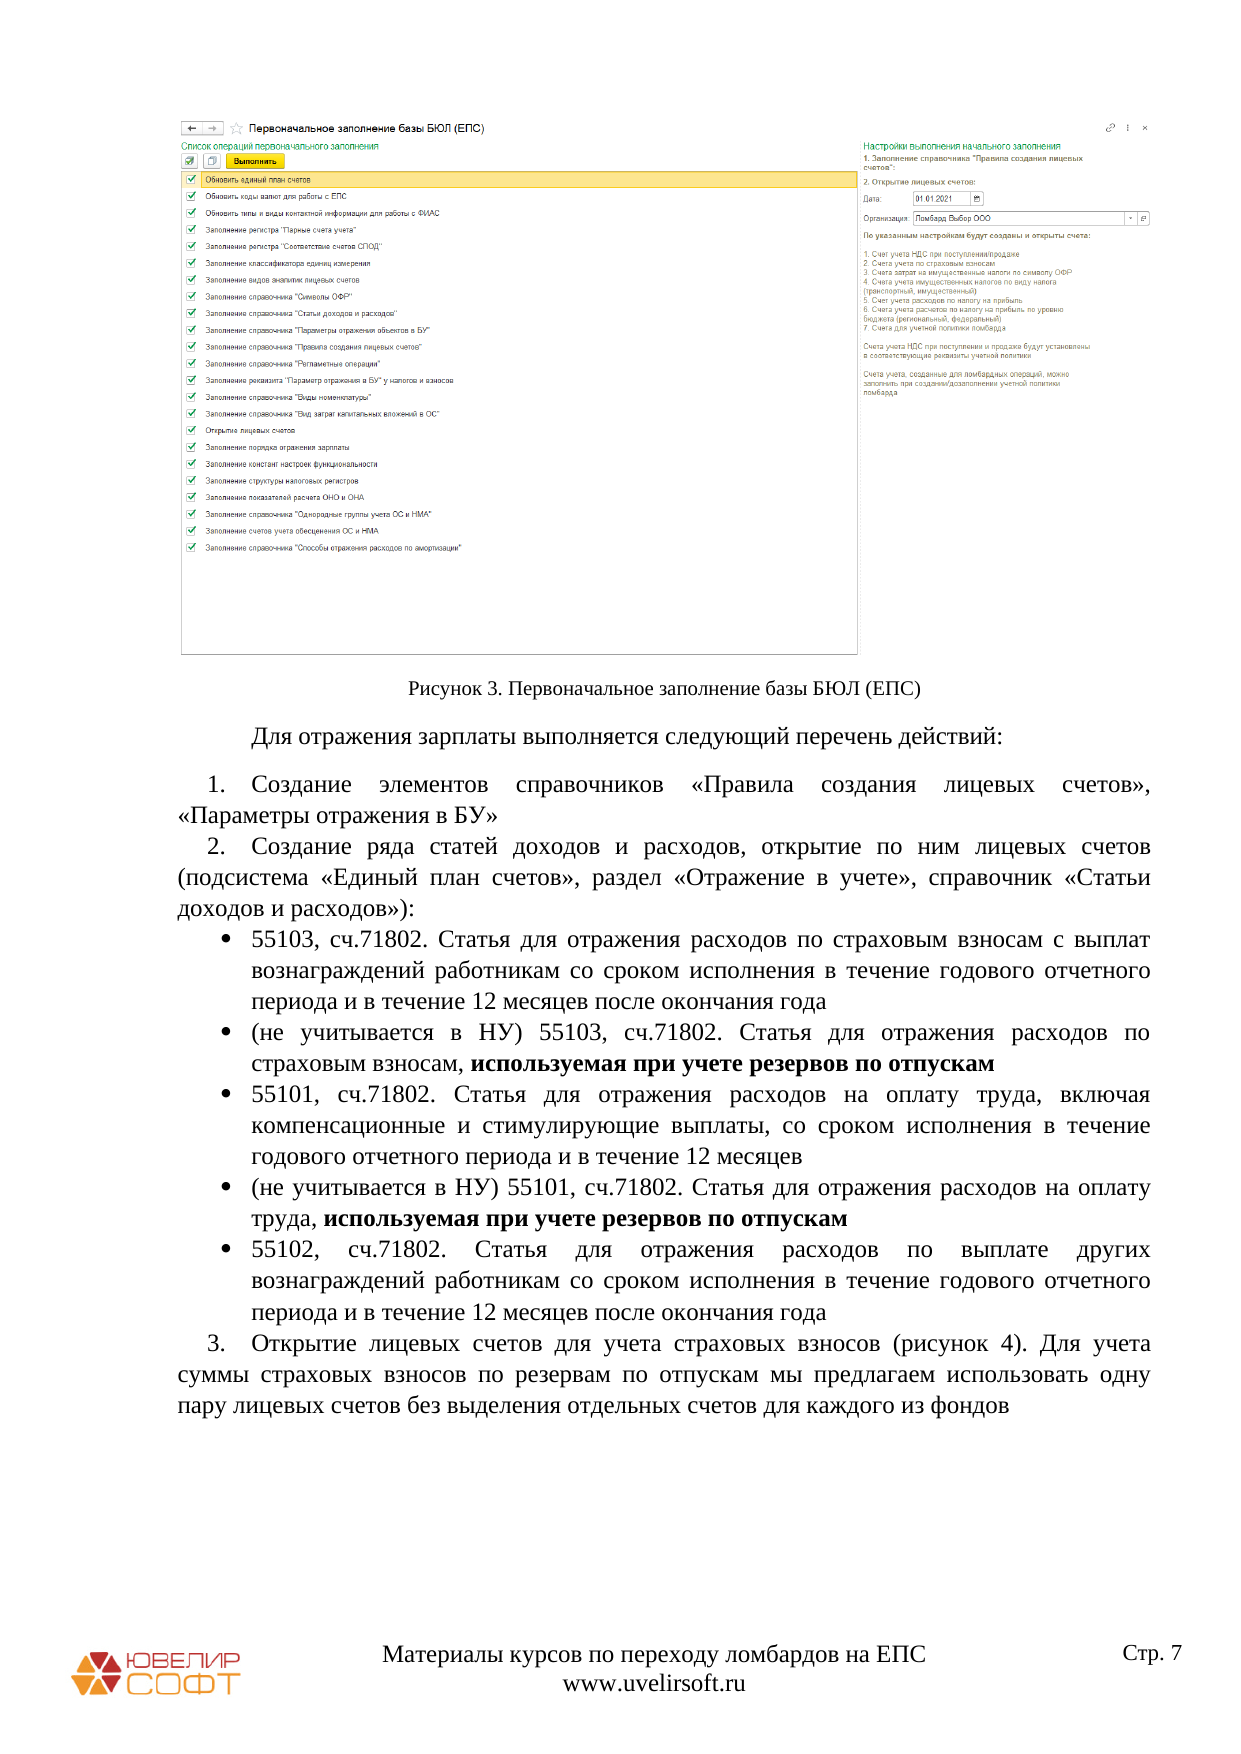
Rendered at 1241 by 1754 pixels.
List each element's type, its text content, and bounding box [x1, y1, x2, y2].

list 55101, сч.71802. Статья для отражения расходов на оплату труда, включая компенсационные и стимулирующие выплаты, со сроком исполнения в течение годового отчетного периода и в течение 12 месяцев [222, 1079, 1152, 1170]
list Создание элементов справочников «Правила создания лицевых счетов», «Параметры отражения в БУ» [177, 769, 1152, 829]
picture [177, 118, 1152, 658]
list 55102, сч.71802. Статья для отражения расходов по выплате других вознаграждений работникам со сроком исполнения в течение годового отчетного периода и в течение 12 месяцев после окончания года [222, 1234, 1152, 1325]
list Создание ряда статей доходов и расходов, открытие по ним лицевых счетов (подсистема «Единый план счетов», раздел «Отражение в учете», справочник «Статьи доходов и расходов»): [177, 831, 1152, 922]
list (не учитывается в НУ) 55101, сч.71802. Статья для отражения расходов на оплату труда, используемая при учете резервов по отпускам [222, 1172, 1152, 1232]
list (не учитывается в НУ) 55103, сч.71802. Статья для отражения расходов по страховым взносам, используемая при учете резервов по отпускам [222, 1017, 1152, 1077]
list 55103, сч.71802. Статья для отражения расходов по страховым взносам с выплат вознаграждений работникам со сроком исполнения в течение годового отчетного периода и в течение 12 месяцев после окончания года [222, 924, 1152, 1015]
text Рисунок 3. Первоначальное заполнение базы БЮЛ (ЕПС) [177, 676, 1152, 700]
text Для отражения зарплаты выполняется следующий перечень действий: [177, 721, 1152, 750]
list Открытие лицевых счетов для учета страховых взносов (рисунок 4). Для учета суммы страховых взносов по резервам по отпускам мы предлагаем использовать одну пару лицевых счетов без выделения отдельных счетов для каждого из фондов [177, 1328, 1152, 1418]
picture [57, 1638, 255, 1707]
